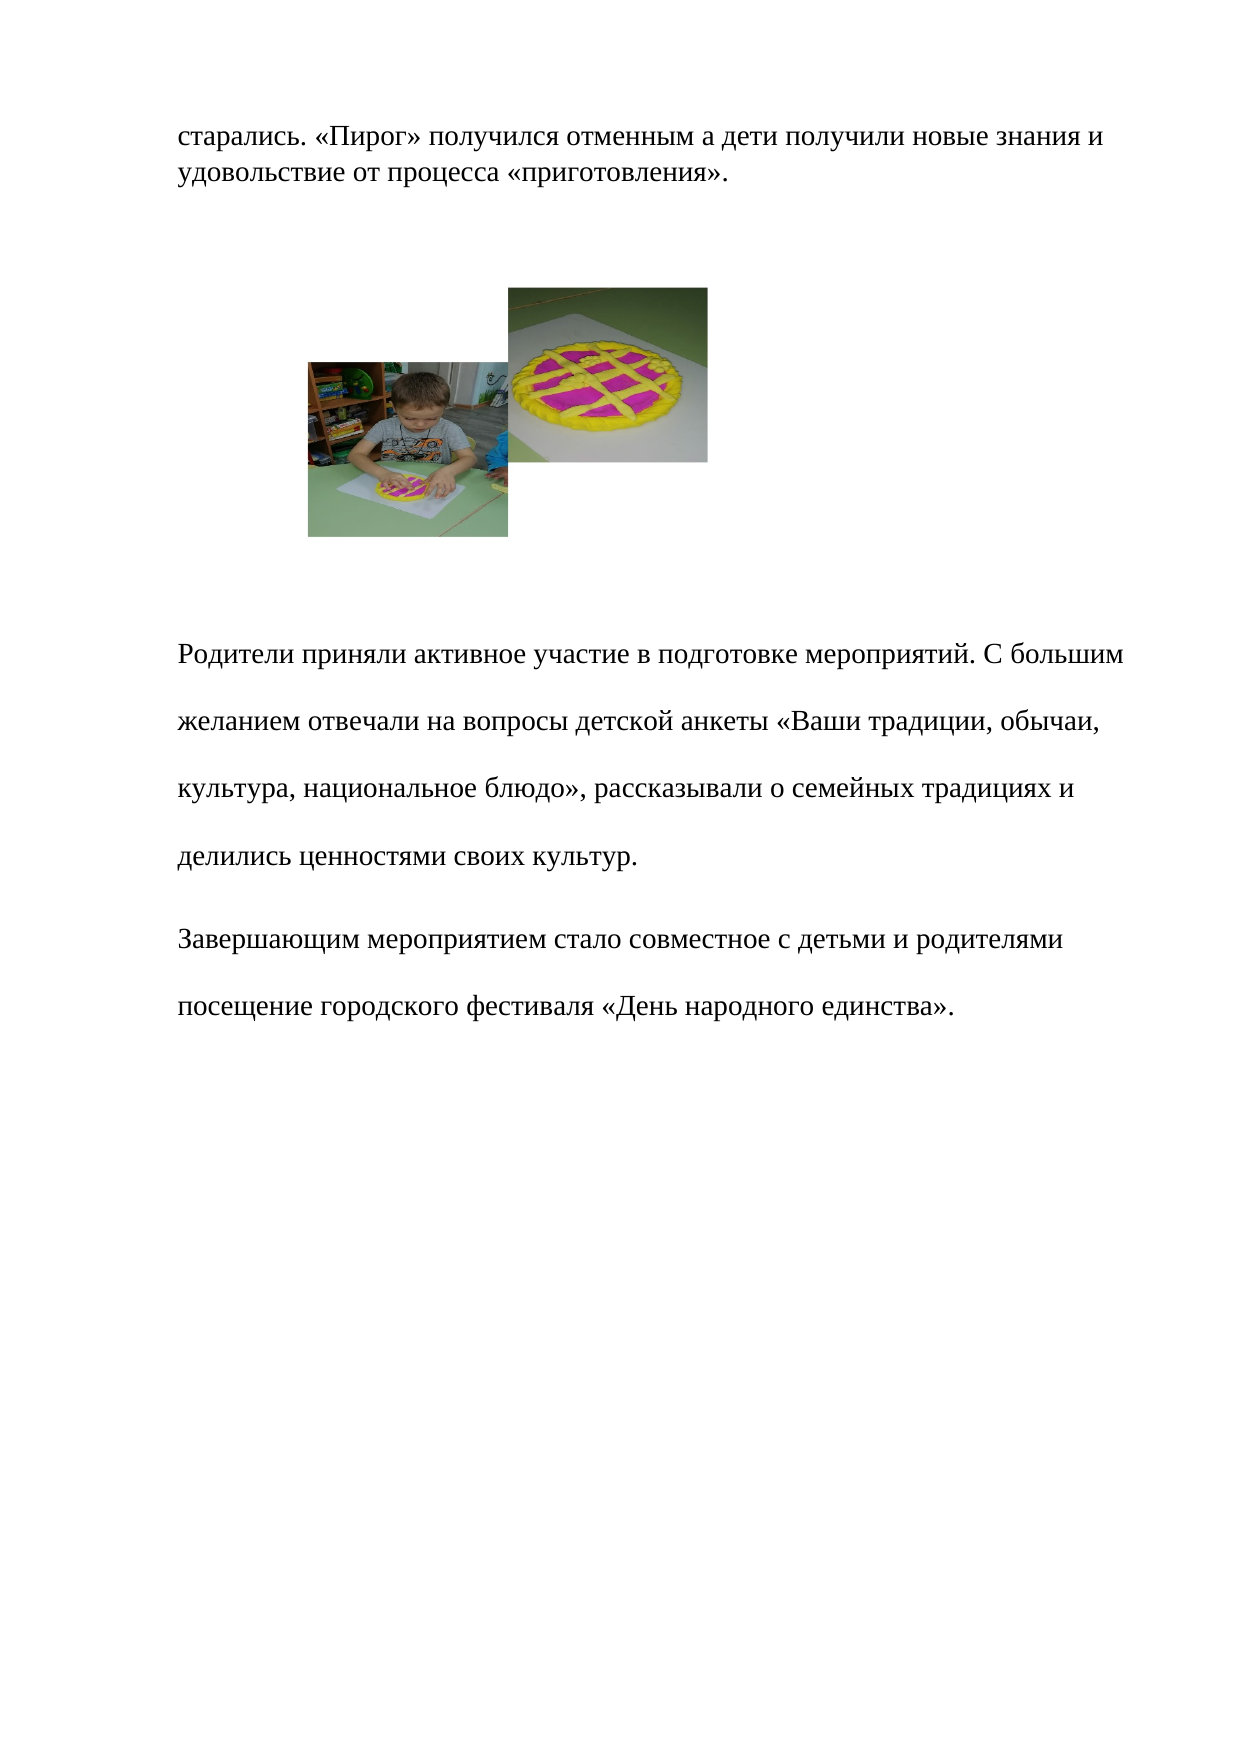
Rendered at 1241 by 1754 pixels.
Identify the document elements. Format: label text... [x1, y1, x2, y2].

text Завершающим мероприятием стало совместное с детьми и родителями посещение городского фестиваля «День народного единства». [177, 921, 1152, 1022]
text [177, 118, 1152, 188]
text Родители приняли активное участие в подготовке мероприятий. С большим желанием отвечали на вопросы детской анкеты «Ваши традиции, обычаи, культура, национальное блюдо», рассказывали о семейных традициях и делились ценностями своих культур. [177, 636, 1152, 871]
picture [177, 207, 838, 618]
